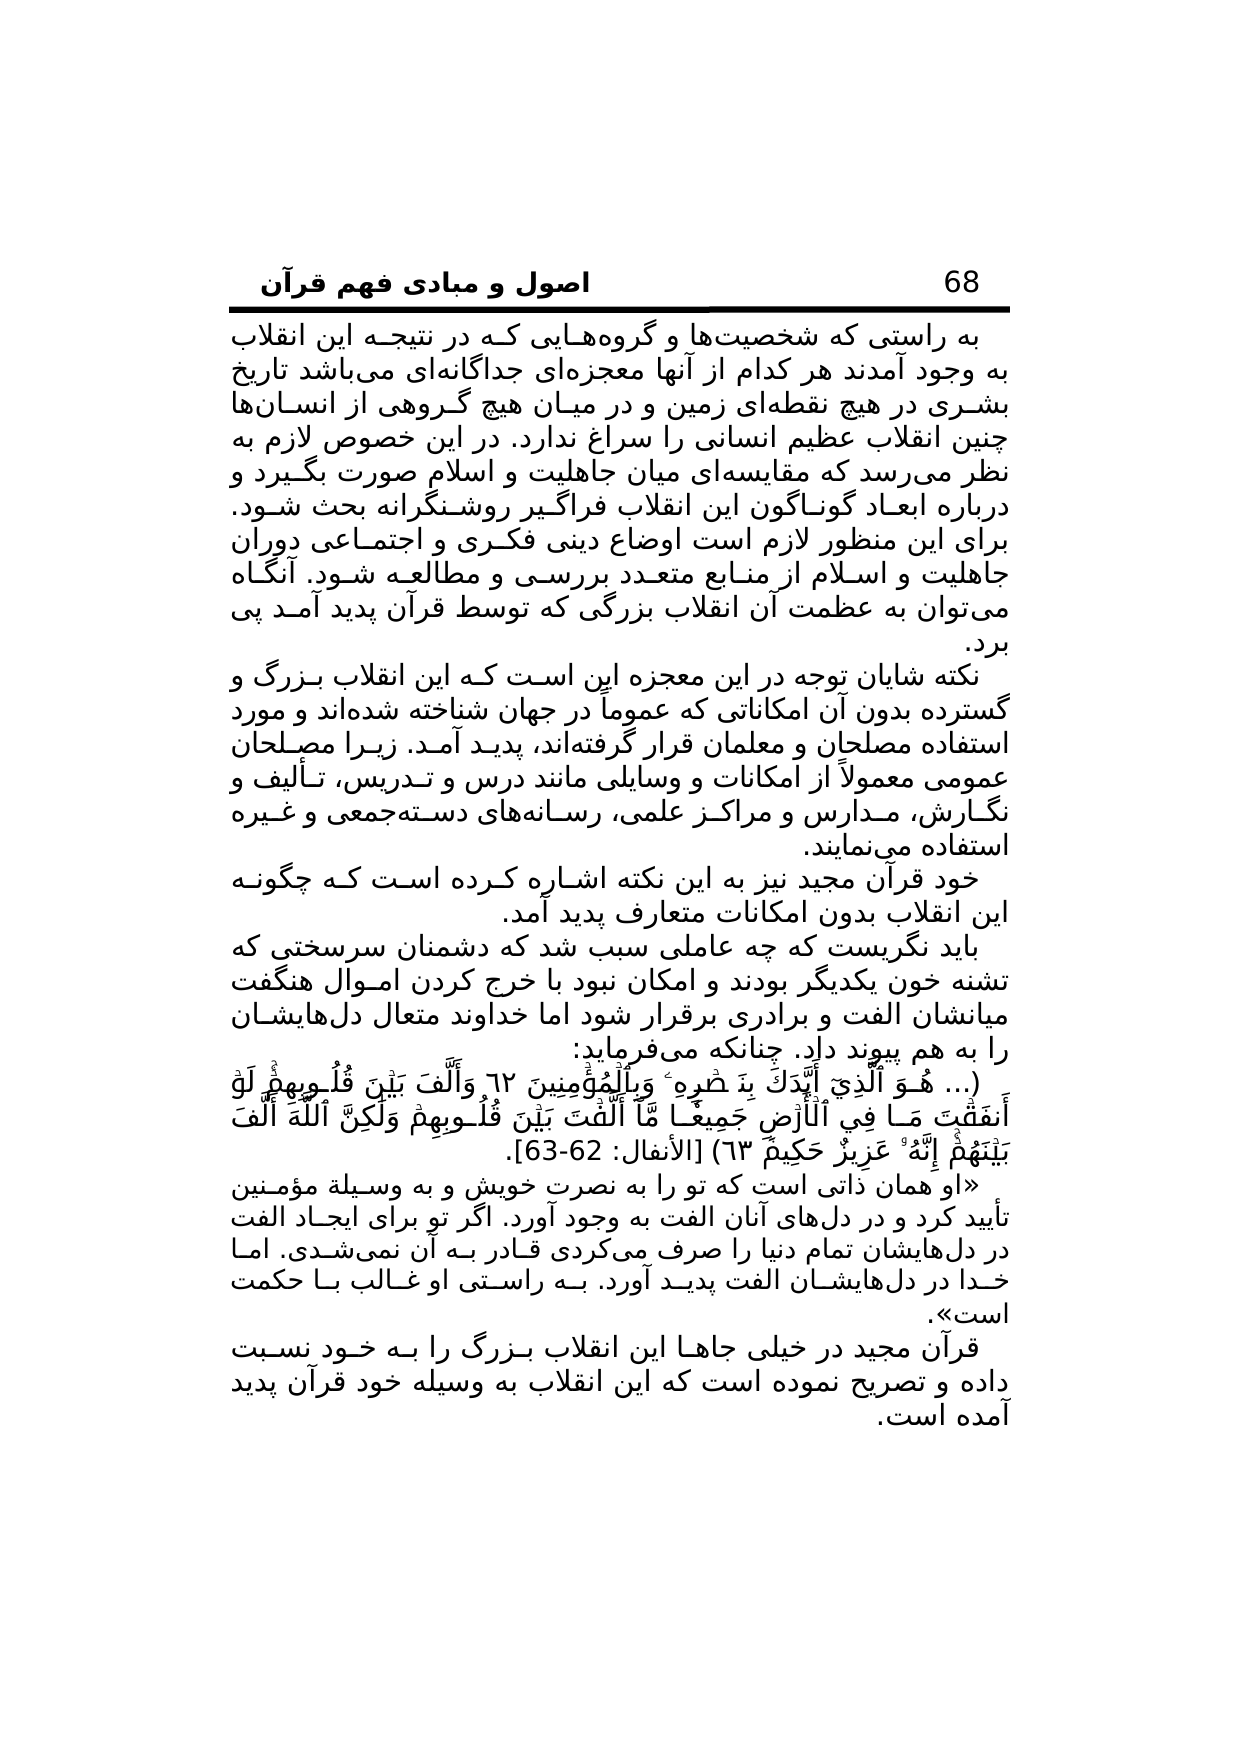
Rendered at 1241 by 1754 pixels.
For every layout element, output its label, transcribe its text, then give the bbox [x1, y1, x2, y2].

text به راستی که شخصیت‌ها و گروه‌هایی که در نتیجه این انقلاب به وجود آمدند هر کدام از آنها معجزه‌ای جداگانه‌ای می‌باشد تاریخ بشری در هیچ نقطه‌ای زمین و در میان هیچ گروهی از انسان‌ها چنین انقلاب عظیم انسانی را سراغ ندارد. در این خصوص لازم به نظر می‌رسد که مقایسه‌ای میان جاهلیت و اسلام صورت بگیرد و درباره ابعاد گوناگون این انقلاب فراگیر روشنگرانه بحث شود. برای این منظور لازم است اوضاع دینی فکری و اجتماعی دوران جاهلیت و اسلام از منابع متعدد بررسی و مطالعه شود. آنگاه می‌توان به عظمت آن انقلاب بزرگی که توسط قرآن پدید آمد پی برد. [230, 318, 1010, 658]
text خود قرآن مجید نیز به این نکته اشاره کرده است که چگونه این انقلاب بدون امکانات متعارف پدید آمد. [230, 862, 1010, 930]
text «او همان ذاتی است که تو را به نصرت خویش و به وسیلة مؤمنین تأیید کرد و در دل‌های آنان الفت به وجود آورد. اگر تو برای ایجاد الفت در دل‌هایشان تمام دنیا را صرف می‌کردی قادر به آن نمی‌شدی. اما خدا در دل‌هایشان الفت پدید آورد. به راستی او غالب با حکمت است». [230, 1167, 1010, 1330]
text ﴿... هُوَ ٱلَّذِيٓ أَيَّدَكَ بِنَصۡرِهِۦ وَبِٱلۡمُؤۡمِنِينَ ٦٢ وَأَلَّفَ بَيۡنَ قُلُوبِهِمۡۚ لَوۡ أَنفَقۡتَ مَا فِي ٱلۡأَرۡضِ جَمِيعٗا مَّآ أَلَّفۡتَ بَيۡنَ قُلُوبِهِمۡ وَلَٰكِنَّ ٱللَّهَ أَلَّفَ بَيۡنَهُمۡۚ إِنَّهُۥ عَزِيزٌ حَكِيمٞ ٦٣﴾ [الأنفال: 62-63]. [230, 1066, 1010, 1167]
text باید نگریست که چه عاملی سبب شد که دشمنان سرسختی که تشنه خون یکدیگر بودند و امکان نبود با خرج کردن اموال هنگفت میانشان الفت و برادری برقرار شود اما خداوند متعال دل‌هایشان را به هم پیوند داد. چنانکه می‌فرماید: [230, 930, 1010, 1066]
text نکته شایان توجه در این معجزه این است که این انقلاب بزرگ و گسترده بدون آن امکاناتی که عموماً در جهان شناخته شده‌اند و مورد استفاده مصلحان و معلمان قرار گرفته‌اند، پدید آمد. زیرا مصلحان عمومی معمولاً از امکانات و وسایلی مانند درس و تدریس، تألیف و نگارش، مدارس و مراکز علمی، رسانه‌های دسته‌جمعی و غیره استفاده می‌نمایند. [230, 658, 1010, 862]
text قرآن مجید در خیلی‌ جاها این انقلاب بزرگ را به خود نسبت داده و تصریح نموده است که این انقلاب به وسیله خود قرآن پدید آمده است. [230, 1330, 1010, 1432]
